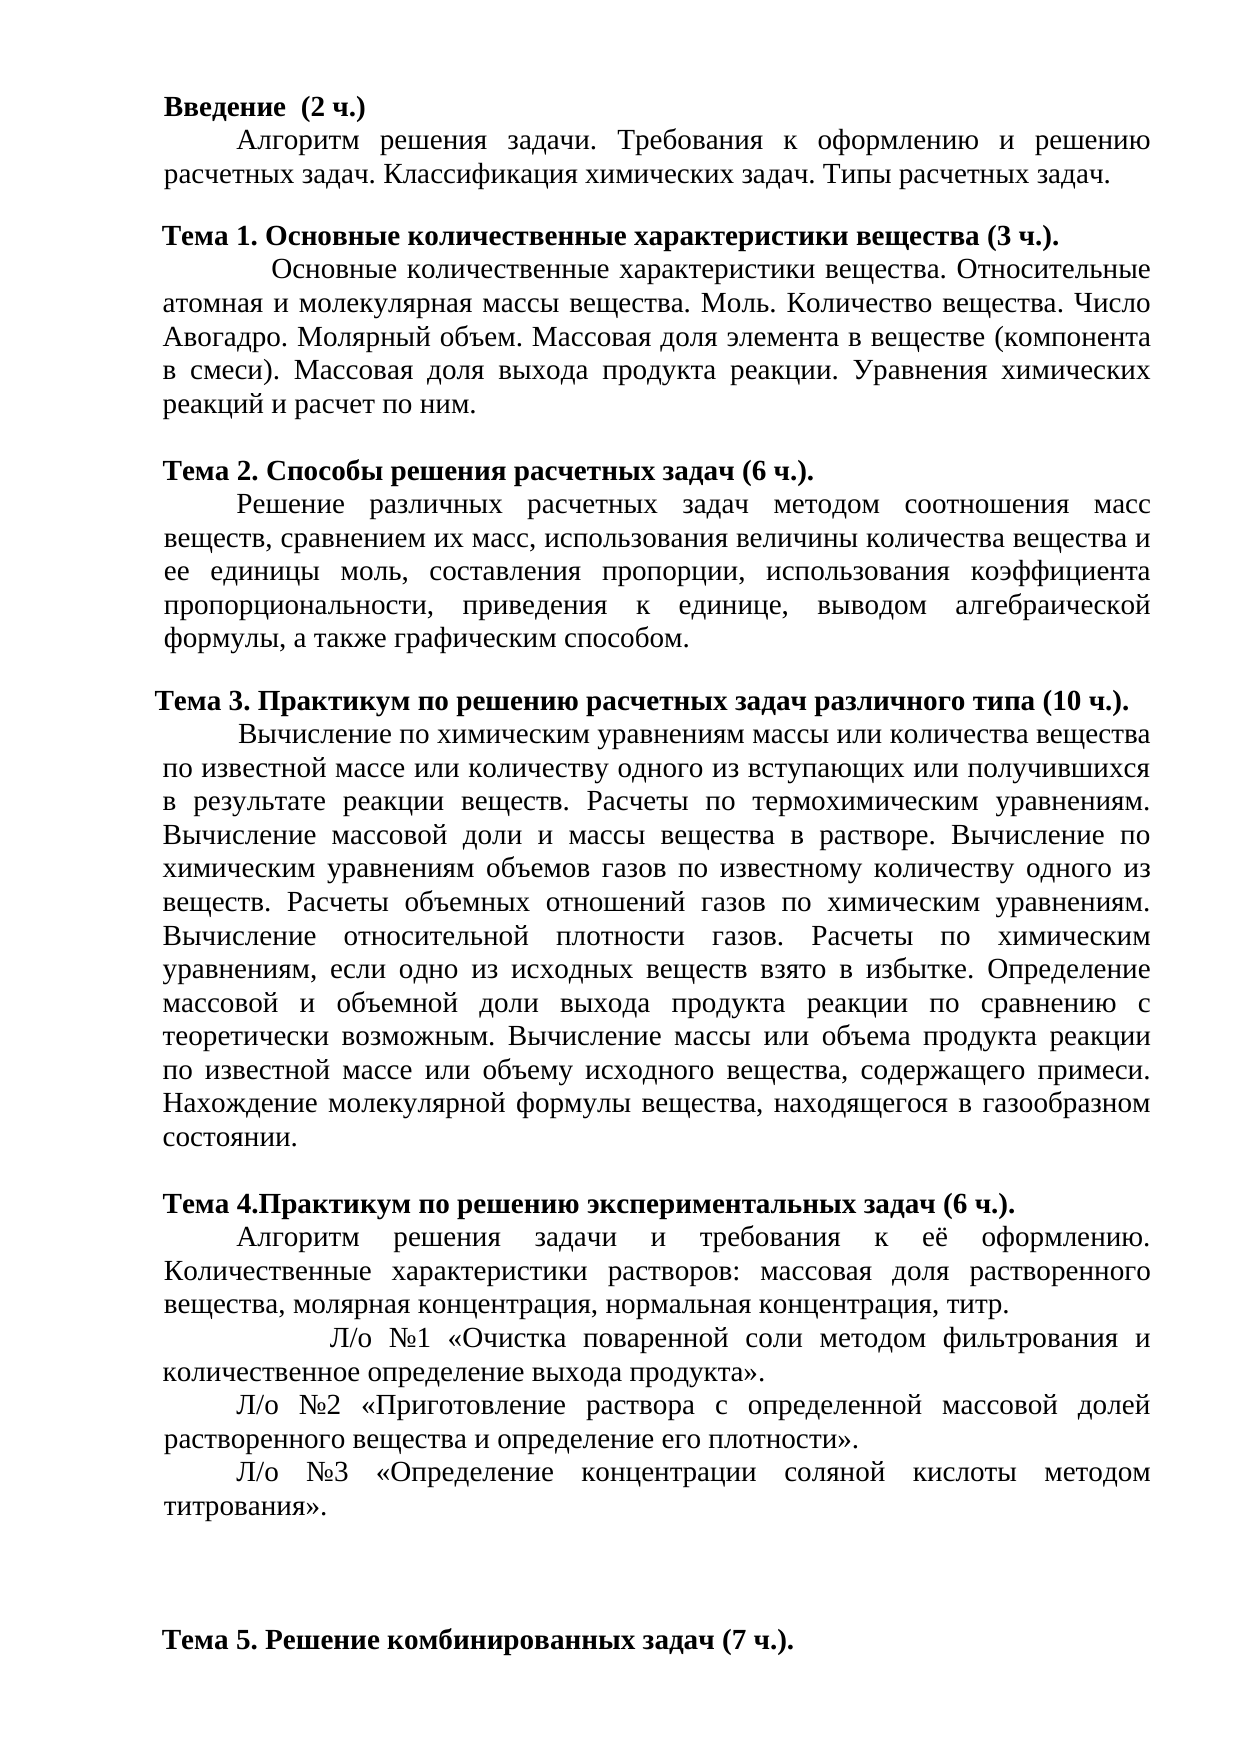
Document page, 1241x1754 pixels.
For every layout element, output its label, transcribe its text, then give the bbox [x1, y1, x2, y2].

text Тема 5. Решение комбинированных задач (7 ч.). [89, 1622, 1152, 1656]
text Тема 1. Основные количественные характеристики вещества (3 ч.). [89, 218, 1152, 252]
text Основные количественные характеристики вещества. Относительные атомная и молекулярная массы вещества. Моль. Количество вещества. Число Авогадро. Молярный объем. Массовая доля элемента в веществе (компонента в смеси). Массовая доля выхода продукта реакции. Уравнения химических реакций и расчет по ним. [162, 252, 1152, 419]
text Алгоритм решения задачи и требования к её оформлению. Количественные характеристики растворов: массовая доля растворенного вещества, молярная концентрация, нормальная концентрация, титр. [164, 1219, 1152, 1320]
text Тема 2. Способы решения расчетных задач (6 ч.). [162, 453, 1152, 486]
text Тема 3. Практикум по решению расчетных задач различного типа (10 ч.). [89, 683, 1152, 716]
text Тема 4.Практикум по решению экспериментальных задач (6 ч.). [162, 1186, 1152, 1219]
text Л/о №2 «Приготовление раствора с определенной массовой долей растворенного вещества и определение его плотности». [164, 1387, 1152, 1454]
text Решение различных расчетных задач методом соотношения масс веществ, сравнением их масс, использования величины количества вещества и ее единицы моль, составления пропорции, использования коэффициента пропорциональности, приведения к единице, выводом алгебраической формулы, а также графическим способом. [164, 486, 1152, 654]
text Введение (2 ч.) [164, 89, 1152, 122]
text Л/о №3 «Определение концентрации соляной кислоты методом титрования». [164, 1454, 1152, 1521]
text Л/о №1 «Очистка поваренной соли методом фильтрования и количественное определение выхода продукта». [162, 1320, 1152, 1387]
text Вычисление по химическим уравнениям массы или количества вещества по известной массе или количеству одного из вступающих или получившихся в результате реакции веществ. Расчеты по термохимическим уравнениям. Вычисление массовой доли и массы вещества в растворе. Вычисление по химическим уравнениям объемов газов по известному количеству одного из веществ. Расчеты объемных отношений газов по химическим уравнениям. Вычисление относительной плотности газов. Расчеты по химическим уравнениям, если одно из исходных веществ взято в избытке. Определение массовой и объемной доли выхода продукта реакции по сравнению с теоретически возможным. Вычисление массы или объема продукта реакции по известной массе или объему исходного вещества, содержащего примеси. Нахождение молекулярной формулы вещества, находящегося в газообразном состоянии. [162, 716, 1152, 1152]
text Алгоритм решения задачи. Требования к оформлению и решению расчетных задач. Классификация химических задач. Типы расчетных задач. [164, 122, 1152, 189]
